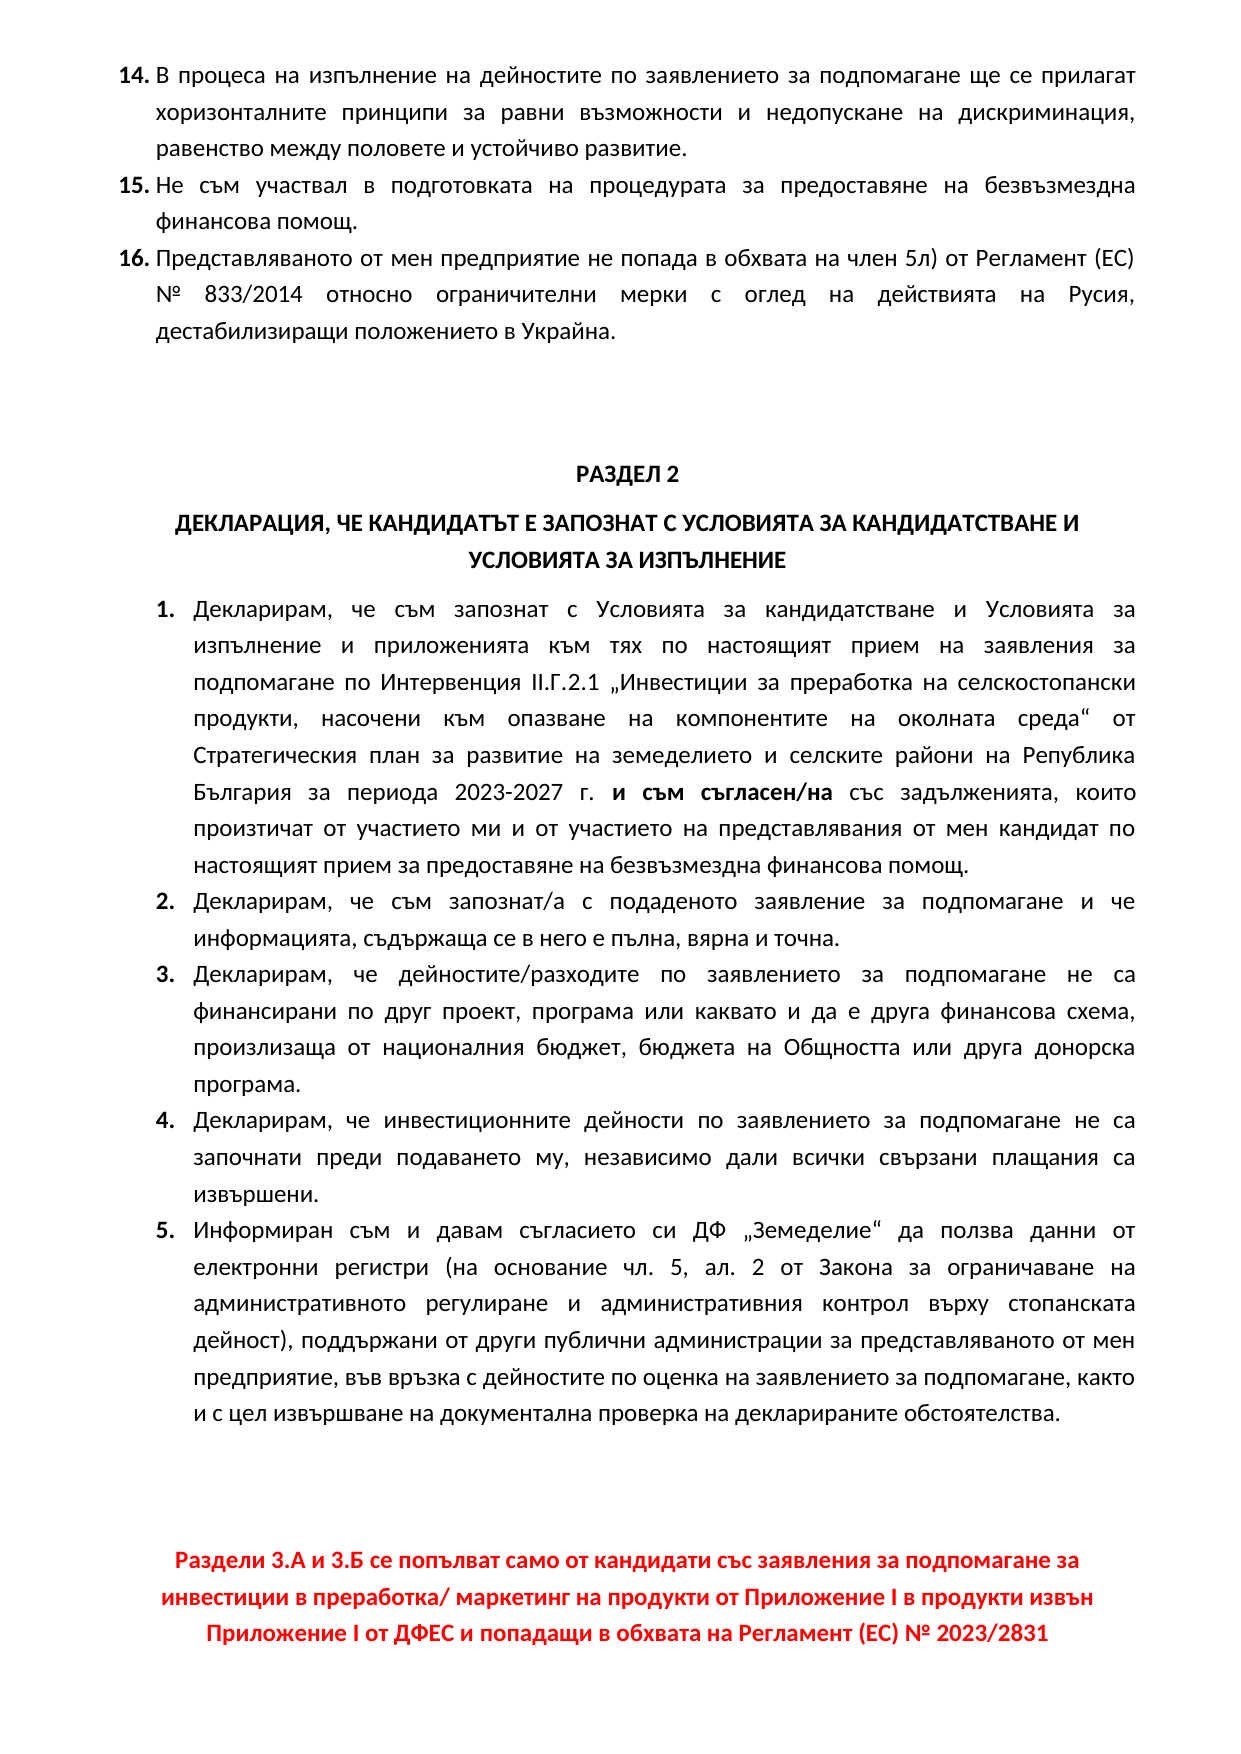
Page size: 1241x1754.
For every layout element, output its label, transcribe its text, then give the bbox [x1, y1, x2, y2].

list Декларирам, че съм запознат/а с подаденото заявление за подпомагане и че информацията, съдържаща се в него е пълна, вярна и точна. [156, 885, 1137, 952]
text РАЗДЕЛ 2 [118, 458, 1137, 489]
list Не съм участвал в подготовката на процедурата за предоставяне на безвъзмездна финансова помощ. [118, 169, 1137, 236]
text Раздели 3.А и 3.Б се попълват само от кандидати със заявления за подпомагане за инвестиции в преработка/ маркетинг на продукти от Приложение I в продукти извън Приложение I от ДФЕС и попадащи в обхвата на Регламент (ЕС) № 2023/2831 [118, 1544, 1137, 1648]
list Декларирам, че дейностите/разходите по заявлението за подпомагане не са финансирани по друг проект, програма или каквато и да е друга финансова схема, произлизаща от националния бюджет, бюджета на Общността или друга донорска програма. [156, 958, 1137, 1099]
list Представляваното от мен предприятие не попада в обхвата на член 5л) от Регламент (ЕС) № 833/2014 относно ограничителни мерки с оглед на действията на Русия, дестабилизиращи положението в Украйна. [118, 242, 1137, 346]
list Информиран съм и давам съгласието си ДФ „Земеделие“ да ползва данни от електронни регистри (на основание чл. 5, ал. 2 от Закона за ограничаване на административното регулиране и административния контрол върху стопанската дейност), поддържани от други публични администрации за представляваното от мен предприятие, във връзка с дейностите по оценка на заявлението за подпомагане, както и с цел извършване на документална проверка на декларираните обстоятелства. [156, 1214, 1137, 1428]
list Декларирам, че инвестиционните дейности по заявлението за подпомагане не са започнати преди подаването му, независимо дали всички свързани плащания са извършени. [156, 1105, 1137, 1208]
list В процеса на изпълнение на дейностите по заявлението за подпомагане ще се прилагат хоризонталните принципи за равни възможности и недопускане на дискриминация, равенство между половете и устойчиво развитие. [118, 59, 1137, 163]
list Декларирам, че съм запознат с Условията за кандидатстване и Условията за изпълнение и приложенията към тях по настоящият прием на заявления за подпомагане по Интервенция II.Г.2.1 „Инвестиции за преработка на селскостопански продукти, насочени към опазване на компонентите на околната среда“ от Стратегическия план за развитие на земеделието и селските райони на Република България за периода 2023-2027 г. и съм съгласен/на със задълженията, които произтичат от участието ми и от участието на представлявания от мен кандидат по настоящият прием за предоставяне на безвъзмездна финансова помощ. [156, 593, 1137, 879]
text ДЕКЛАРАЦИЯ, ЧЕ КАНДИДАТЪТ Е ЗАПОЗНАТ С УСЛОВИЯТА ЗА КАНДИДАТСТВАНЕ И УСЛОВИЯТА ЗА ИЗПЪЛНЕНИЕ [118, 507, 1137, 574]
